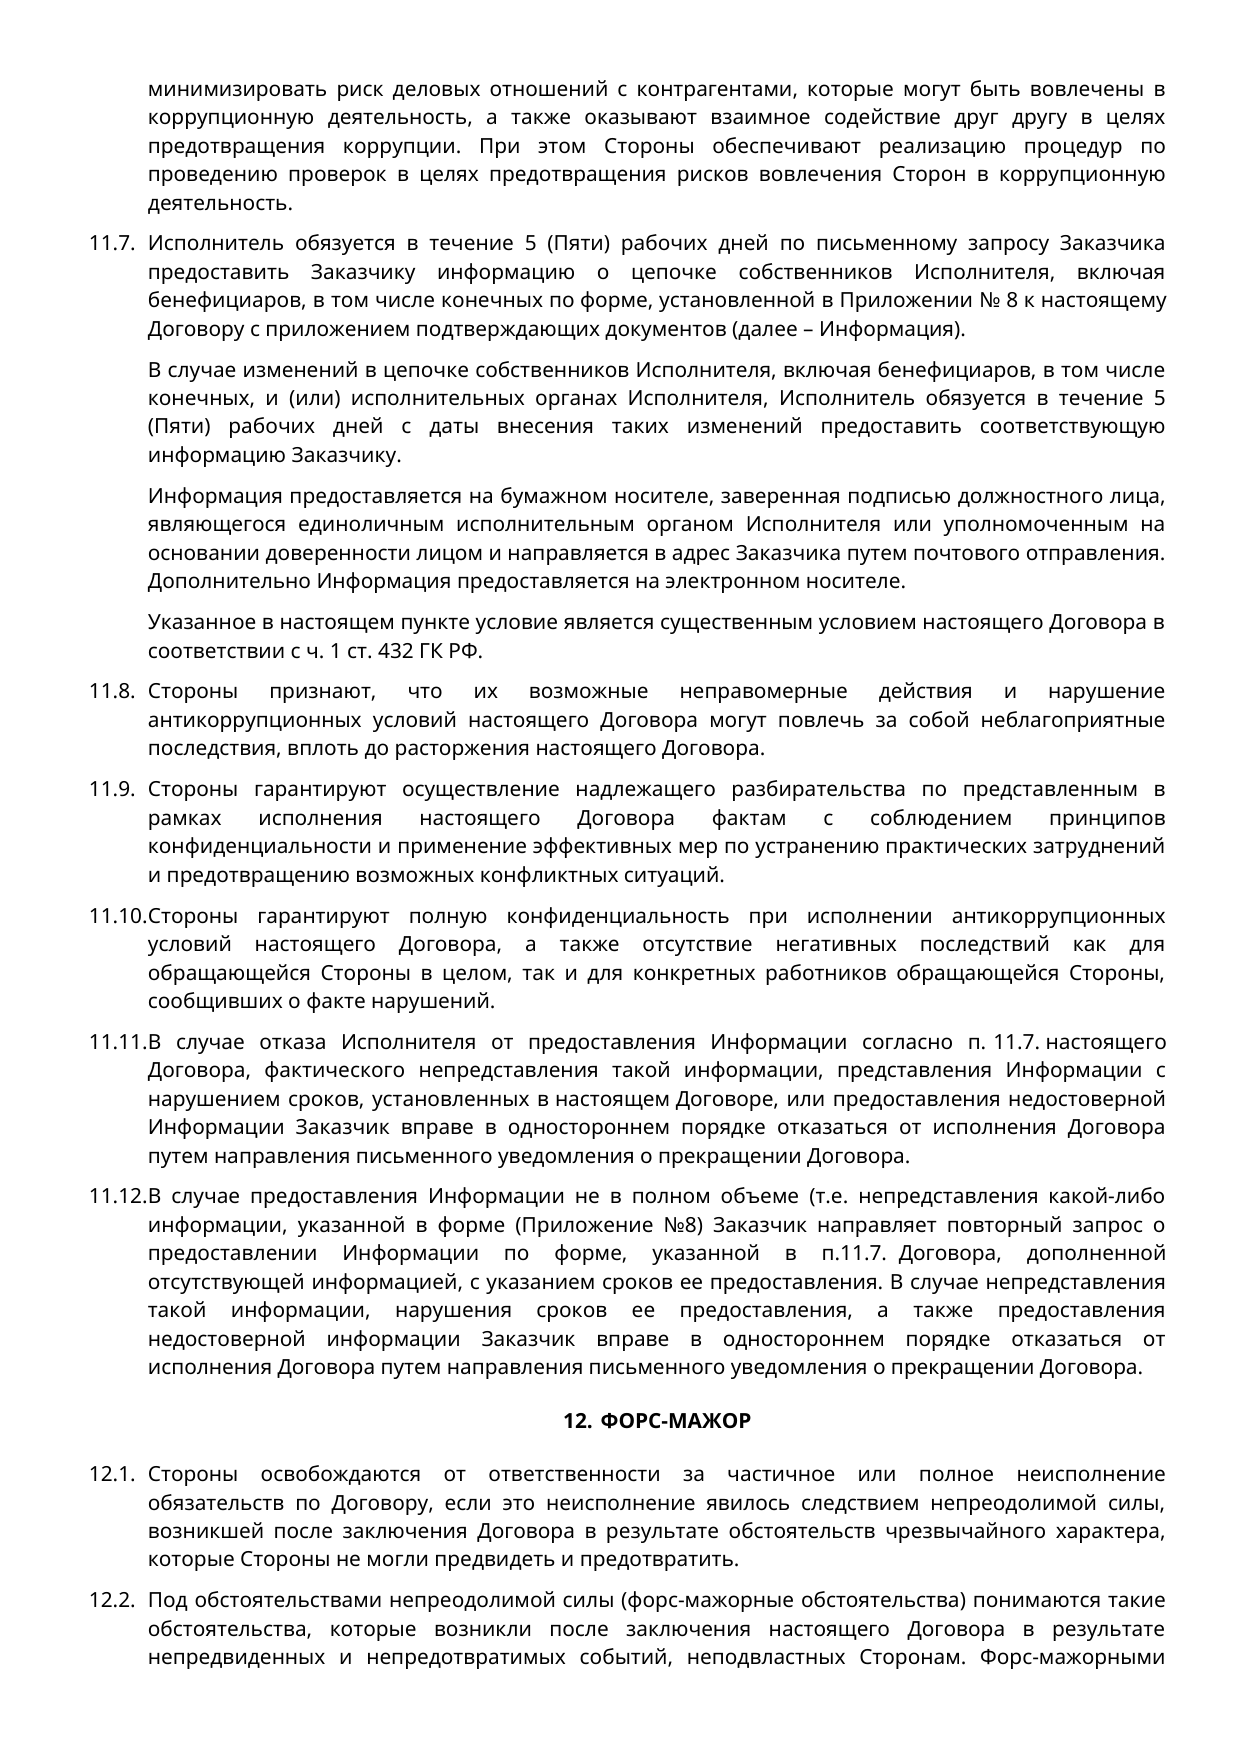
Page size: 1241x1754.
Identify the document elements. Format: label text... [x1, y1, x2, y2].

list Исполнитель обязуется в течение 5 (Пяти) рабочих дней по письменному запросу Заказчика предоставить Заказчику информацию о цепочке собственников Исполнителя, включая бенефициаров, в том числе конечных по форме, установленной в Приложении № 8 к настоящему Договору с приложением подтверждающих документов (далее – Информация). [89, 228, 1167, 342]
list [89, 1585, 1167, 1671]
list Стороны признают, что их возможные неправомерные действия и нарушение антикоррупционных условий настоящего Договора могут повлечь за собой неблагоприятные последствия, вплоть до расторжения настоящего Договора. [89, 677, 1167, 762]
text Указанное в настоящем пункте условие является существенным условием настоящего Договора в соответствии с ч. 1 ст. 432 ГК РФ. [148, 607, 1167, 664]
list Стороны гарантируют полную конфиденциальность при исполнении антикоррупционных условий настоящего Договора, а также отсутствие негативных последствий как для обращающейся Стороны в целом, так и для конкретных работников обращающейся Стороны, сообщивших о факте нарушений. [89, 901, 1167, 1014]
list Стороны освобождаются от ответственности за частичное или полное неисполнение обязательств по Договору, если это неисполнение явилось следствием непреодолимой силы, возникшей после заключения Договора в результате обстоятельств чрезвычайного характера, которые Стороны не могли предвидеть и предотвратить. [89, 1459, 1167, 1573]
text Информация предоставляется на бумажном носителе, заверенная подписью должностного лица, являющегося единоличным исполнительным органом Исполнителя или уполномоченным на основании доверенности лицом и направляется в адрес Заказчика путем почтового отправления. Дополнительно Информация предоставляется на электронном носителе. [148, 481, 1167, 595]
text В случае изменений в цепочке собственников Исполнителя, включая бенефициаров, в том числе конечных, и (или) исполнительных органах Исполнителя, Исполнитель обязуется в течение 5 (Пяти) рабочих дней с даты внесения таких изменений предоставить соответствующую информацию Заказчику. [148, 355, 1167, 468]
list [89, 74, 1167, 216]
list В случае отказа Исполнителя от предоставления Информации согласно п. 11.7. настоящего Договора, фактического непредставления такой информации, представления Информации с нарушением сроков, установленных в настоящем Договоре, или предоставления недостоверной Информации Заказчик вправе в одностороннем порядке отказаться от исполнения Договора путем направления письменного уведомления о прекращении Договора. [89, 1027, 1167, 1169]
subtitle ФОРС-МАЖОР [148, 1406, 1167, 1434]
list В случае предоставления Информации не в полном объеме (т.е. непредставления какой-либо информации, указанной в форме (Приложение №8) Заказчик направляет повторный запрос о предоставлении Информации по форме, указанной в п.11.7. Договора, дополненной отсутствующей информацией, с указанием сроков ее предоставления. В случае непредставления такой информации, нарушения сроков ее предоставления, а также предоставления недостоверной информации Заказчик вправе в одностороннем порядке отказаться от исполнения Договора путем направления письменного уведомления о прекращении Договора. [89, 1182, 1167, 1381]
list Стороны гарантируют осуществление надлежащего разбирательства по представленным в рамках исполнения настоящего Договора фактам с соблюдением принципов конфиденциальности и применение эффективных мер по устранению практических затруднений и предотвращению возможных конфликтных ситуаций. [89, 774, 1167, 888]
